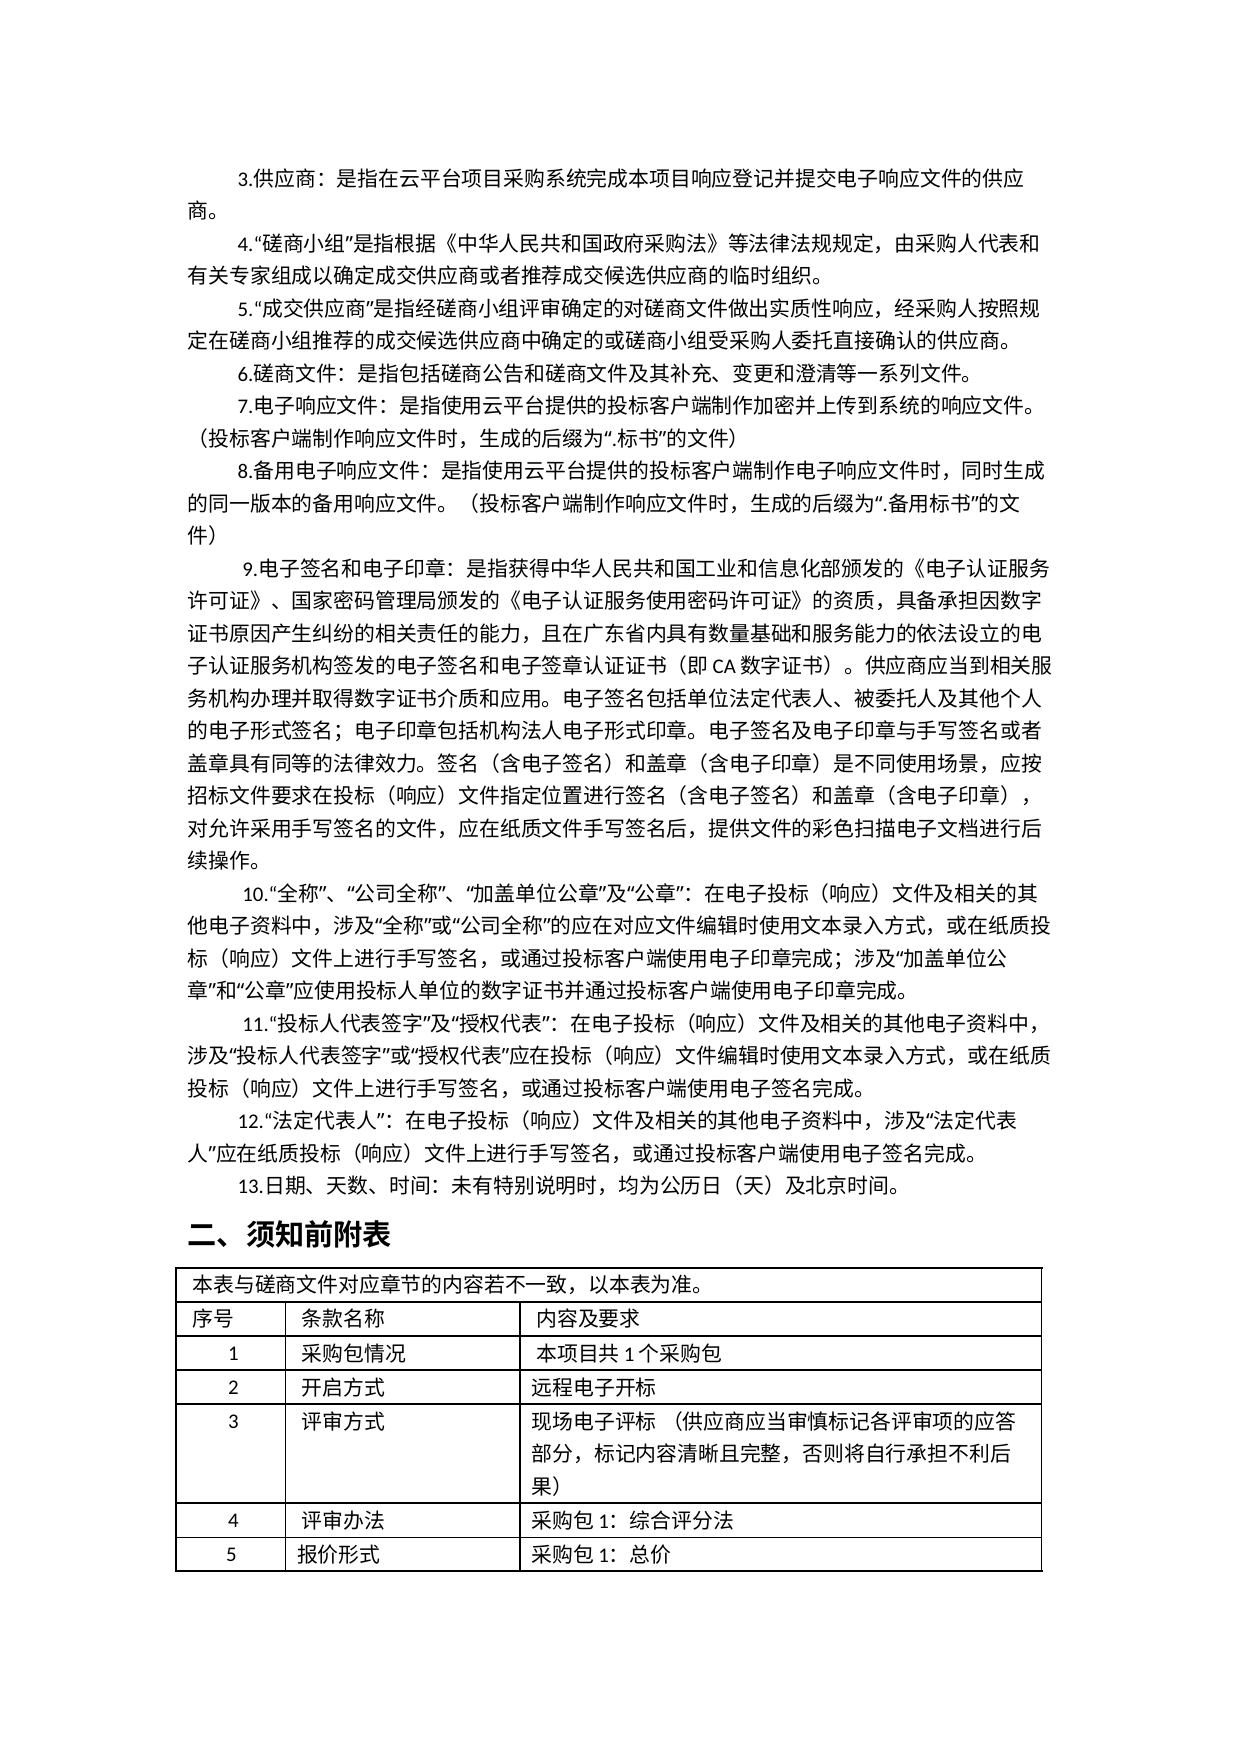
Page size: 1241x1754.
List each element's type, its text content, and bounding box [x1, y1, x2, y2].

text 二、须知前附表 [187, 1202, 1053, 1267]
table_cell 评审方式 [286, 1405, 519, 1502]
table_cell 2 [177, 1371, 285, 1403]
table_cell 现场电子评标 （供应商应当审慎标记各评审项的应答部分，标记内容清晰且完整，否则将自行承担不利后果） [521, 1405, 1041, 1502]
table_cell 采购包1：综合评分法 [521, 1504, 1041, 1536]
text 8.备用电子响应文件：是指使用云平台提供的投标客户端制作电子响应文件时，同时生成的同一版本的备用响应文件。（投标客户端制作响应文件时，生成的后缀为“.备用标书”的文件） [187, 454, 1053, 552]
text 5.“成交供应商”是指经磋商小组评审确定的对磋商文件做出实质性响应，经采购人按照规定在磋商小组推荐的成交候选供应商中确定的或磋商小组受采购人委托直接确认的供应商。 [187, 292, 1053, 357]
table_cell 1 [177, 1337, 285, 1369]
text 9.电子签名和电子印章：是指获得中华人民共和国工业和信息化部颁发的《电子认证服务许可证》、国家密码管理局颁发的《电子认证服务使用密码许可证》的资质，具备承担因数字证书原因产生纠纷的相关责任的能力，且在广东省内具有数量基础和服务能力的依法设立的电子认证服务机构签发的电子签名和电子签章认证证书（即CA数字证书）。供应商应当到相关服务机构办理并取得数字证书介质和应用。电子签名包括单位法定代表人、被委托人及其他个人的电子形式签名；电子印章包括机构法人电子形式印章。电子签名及电子印章与手写签名或者盖章具有同等的法律效力。签名（含电子签名）和盖章（含电子印章）是不同使用场景，应按招标文件要求在投标（响应）文件指定位置进行签名（含电子签名）和盖章（含电子印章），对允许采用手写签名的文件，应在纸质文件手写签名后，提供文件的彩色扫描电子文档进行后续操作。 [187, 552, 1053, 877]
text 3.供应商：是指在云平台项目采购系统完成本项目响应登记并提交电子响应文件的供应商。 [187, 162, 1053, 227]
text 10.“全称”、“公司全称”、“加盖单位公章”及“公章”：在电子投标（响应）文件及相关的其他电子资料中，涉及“全称”或“公司全称”的应在对应文件编辑时使用文本录入方式，或在纸质投标（响应）文件上进行手写签名，或通过投标客户端使用电子印章完成；涉及“加盖单位公章”和“公章”应使用投标人单位的数字证书并通过投标客户端使用电子印章完成。 [187, 877, 1053, 1007]
table_cell 序号 [177, 1303, 285, 1335]
table_cell 报价形式 [286, 1538, 519, 1570]
table_cell 5 [177, 1538, 285, 1570]
table_cell 本项目共1个采购包 [521, 1337, 1041, 1369]
text 7.电子响应文件：是指使用云平台提供的投标客户端制作加密并上传到系统的响应文件。（投标客户端制作响应文件时，生成的后缀为“.标书”的文件） [187, 389, 1053, 454]
table_cell 远程电子开标 [521, 1371, 1041, 1403]
table_cell 内容及要求 [521, 1303, 1041, 1335]
table_cell 4 [177, 1504, 285, 1536]
text 6.磋商文件：是指包括磋商公告和磋商文件及其补充、变更和澄清等一系列文件。 [187, 357, 1053, 389]
text 12.“法定代表人”：在电子投标（响应）文件及相关的其他电子资料中，涉及“法定代表人”应在纸质投标（响应）文件上进行手写签名，或通过投标客户端使用电子签名完成。 [187, 1104, 1053, 1169]
table_cell 3 [177, 1405, 285, 1502]
table_header 本表与磋商文件对应章节的内容若不一致，以本表为准。 [177, 1269, 1041, 1301]
table_cell 条款名称 [286, 1303, 519, 1335]
text 11.“投标人代表签字”及“授权代表”：在电子投标（响应）文件及相关的其他电子资料中，涉及“投标人代表签字”或“授权代表”应在投标（响应）文件编辑时使用文本录入方式，或在纸质投标（响应）文件上进行手写签名，或通过投标客户端使用电子签名完成。 [187, 1007, 1053, 1104]
table_cell 评审办法 [286, 1504, 519, 1536]
text 13.日期、天数、时间：未有特别说明时，均为公历日（天）及北京时间。 [187, 1169, 1053, 1202]
table_cell 开启方式 [286, 1371, 519, 1403]
table_cell 采购包1：总价 [521, 1538, 1041, 1570]
table_cell 采购包情况 [286, 1337, 519, 1369]
text 4.“磋商小组”是指根据《中华人民共和国政府采购法》等法律法规规定，由采购人代表和有关专家组成以确定成交供应商或者推荐成交候选供应商的临时组织。 [187, 227, 1053, 292]
